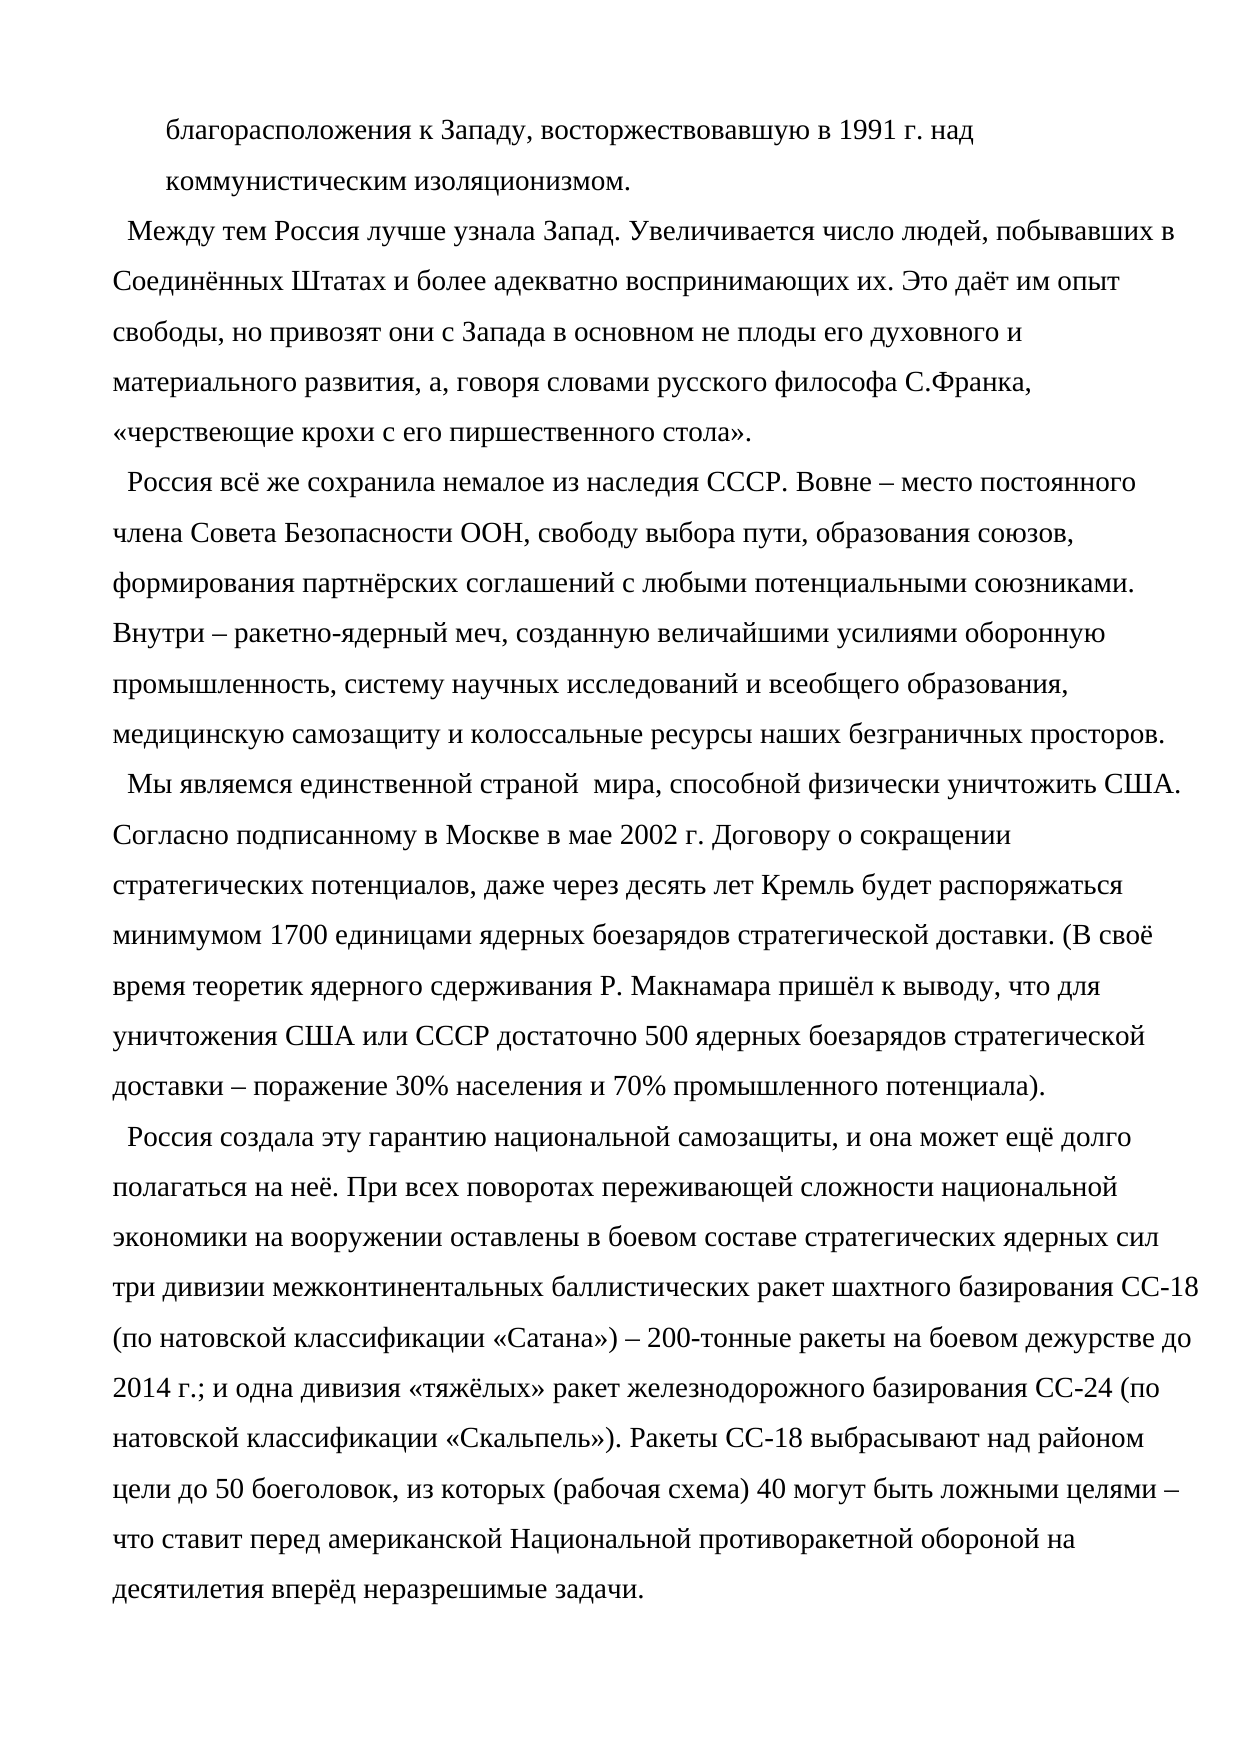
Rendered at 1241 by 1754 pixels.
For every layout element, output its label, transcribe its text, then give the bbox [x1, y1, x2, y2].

text Мы являемся единственной страной мира, способной физически уничтожить США. Согласно подписанному в Москве в мае 2002 г. Доласно подписанному в Москве в ме 2002 г. росторовисследований и всеобщго образования, медицинскую самозащитуа, говоря словамиговору о сокращении стратегических потенциалов, даже через десять лет Кремль будет распоряжаться минимумом 1700 единицами ядерных боезарядов стратегической доставки. (В своё время теоретик ядерного сдерживания Р. Макнамара пришёл к выводу, что для уничтожения США или СССР достаточно 500 ядерных боезарядов стратегической доставки – поражение 30% населения и 70% промышленного потенциала). [112, 766, 1200, 1102]
text Россия всё же сохранила немалое из наследия СССР. Вовне – место постоянного члена Совета Безопасности ООН, свободу выбора пути, образования союзов, формирования партнёрских соглашений с любыми потенциальными союзниками. Внутри – ракетно-ядерный меч, созданную величайшими усилиями оборонную промышленность, систему научных исследований и всеобщего образования, медицинскую самозащиту и колоссальные ресурсы наших безграничных просторов. [112, 464, 1200, 750]
text Между тем Россия лучше узнала Запад. Увеличивается число людей, побывавших в Соединённых Штатах и более адекватно воспринимающих их. Это даёт им опыт свободы, но привозят они с Запада в основном не плоды его духовного и материального развития, а, говоря словами русского философа С.Франка, «черствеющие крохи с его пиршественного стола». [112, 213, 1200, 448]
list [128, 112, 1200, 196]
text Россия создала эту гарантию национальной самозащиты, и она может ещё долго полагаться на неё. При всех поворотах переживающей сложности национальной экономики на вооружении оставлены в боевом составе стратегических ядерных сил три дивизии межконтинентальных баллистических ракет шахтного базирования СС-18 (по натовской классификации «Сатана») – 200-тонные ракеты на боевом дежурстве до 2014 г.; и одна дивизия «тяжёлых» ракет железнодорожного базирования СС-24 (по натовской классификации «Скальпель»). Ракеты СС-18 выбрасывают над районом цели до 50 боеголовок, из которых (рабочая схема) 40 могут быть ложными целями – что ставит перед американской Национальной противоракетной обороной на десятилетия вперёд неразрешимые задачи. [112, 1119, 1200, 1605]
